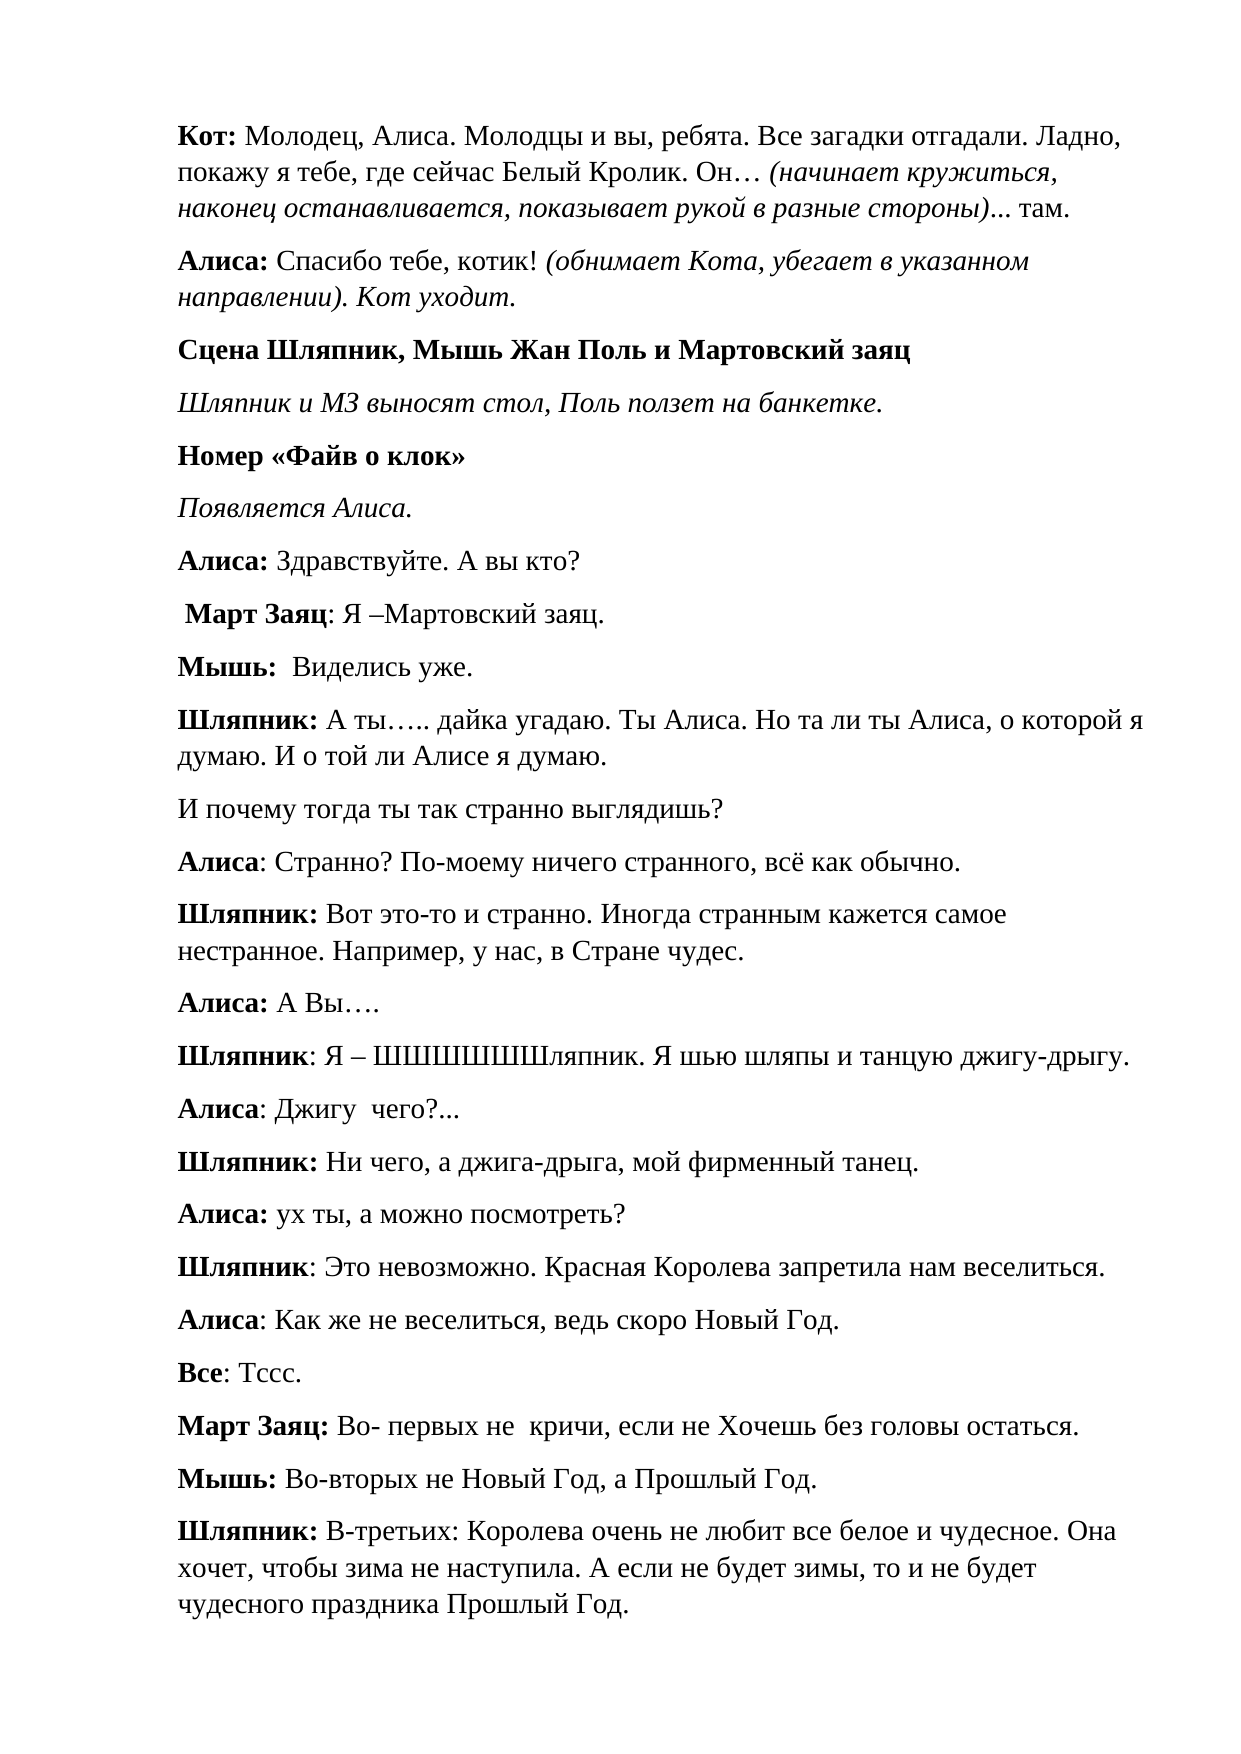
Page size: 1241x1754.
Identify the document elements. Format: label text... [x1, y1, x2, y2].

text Алиса: Здравствуйте. А вы кто? [177, 543, 1152, 577]
text Кот: Молодец, Алиса. Молодцы и вы, ребята. Все загадки отгадали. Ладно, покажу я тебе, где сейчас Белый Кролик. Он… (начинает кружиться, наконец останавливается, показывает рукой в разные стороны)... там. [177, 118, 1152, 224]
text Все: Тссс. [177, 1355, 1152, 1389]
text Шляпник: А ты….. дайка угадаю. Ты Алиса. Но та ли ты Алиса, о которой я думаю. И о той ли Алисе я думаю. [177, 702, 1152, 772]
text Сцена Шляпник, Мышь Жан Поль и Мартовский заяц [177, 332, 1152, 366]
text Шляпник: Ни чего, а джига-дрыга, мой фирменный танец. [177, 1144, 1152, 1177]
text Шляпник: В-третьих: Королева очень не любит все белое и чудесное. Она хочет, чтобы зима не наступила. А если не будет зимы, то и не будет чудесного праздника Прошлый Год. [177, 1513, 1152, 1619]
text Алиса: Странно? По-моему ничего странного, всё как обычно. [177, 844, 1152, 877]
text Март Заяц: Я –Мартовский заяц. [177, 596, 1152, 630]
text Шляпник: Вот это-то и странно. Иногда странным кажется самое нестранное. Например, у нас, в Стране чудес. [177, 896, 1152, 966]
text Алиса: Спасибо тебе, котик! (обнимает Кота, убегает в указанном направлении). Кот уходит. [177, 243, 1152, 313]
text Март Заяц: Во- первых не кричи, если не Хочешь без головы остаться. [177, 1408, 1152, 1441]
text Алиса: А Вы…. [177, 985, 1152, 1019]
text И почему тогда ты так странно выглядишь? [177, 791, 1152, 824]
text Шляпник и МЗ выносят стол, Поль ползет на банкетке. [177, 385, 1152, 418]
text Алиса: Как же не веселиться, ведь скоро Новый Год. [177, 1302, 1152, 1336]
text Шляпник: Я – ШШШШШШляпник. Я шью шляпы и танцую джигу-дрыгу. [177, 1038, 1152, 1072]
text Мышь: Виделись уже. [177, 649, 1152, 683]
text Алиса: Джигу чего?... [177, 1091, 1152, 1124]
text Шляпник: Это невозможно. Красная Королева запретила нам веселиться. [177, 1249, 1152, 1283]
text Номер «Файв о клок» [177, 438, 1152, 471]
text Появляется Алиса. [177, 491, 1152, 524]
text Алиса: ух ты, а можно посмотреть? [177, 1197, 1152, 1230]
text Мышь: Во-вторых не Новый Год, а Прошлый Год. [177, 1461, 1152, 1494]
